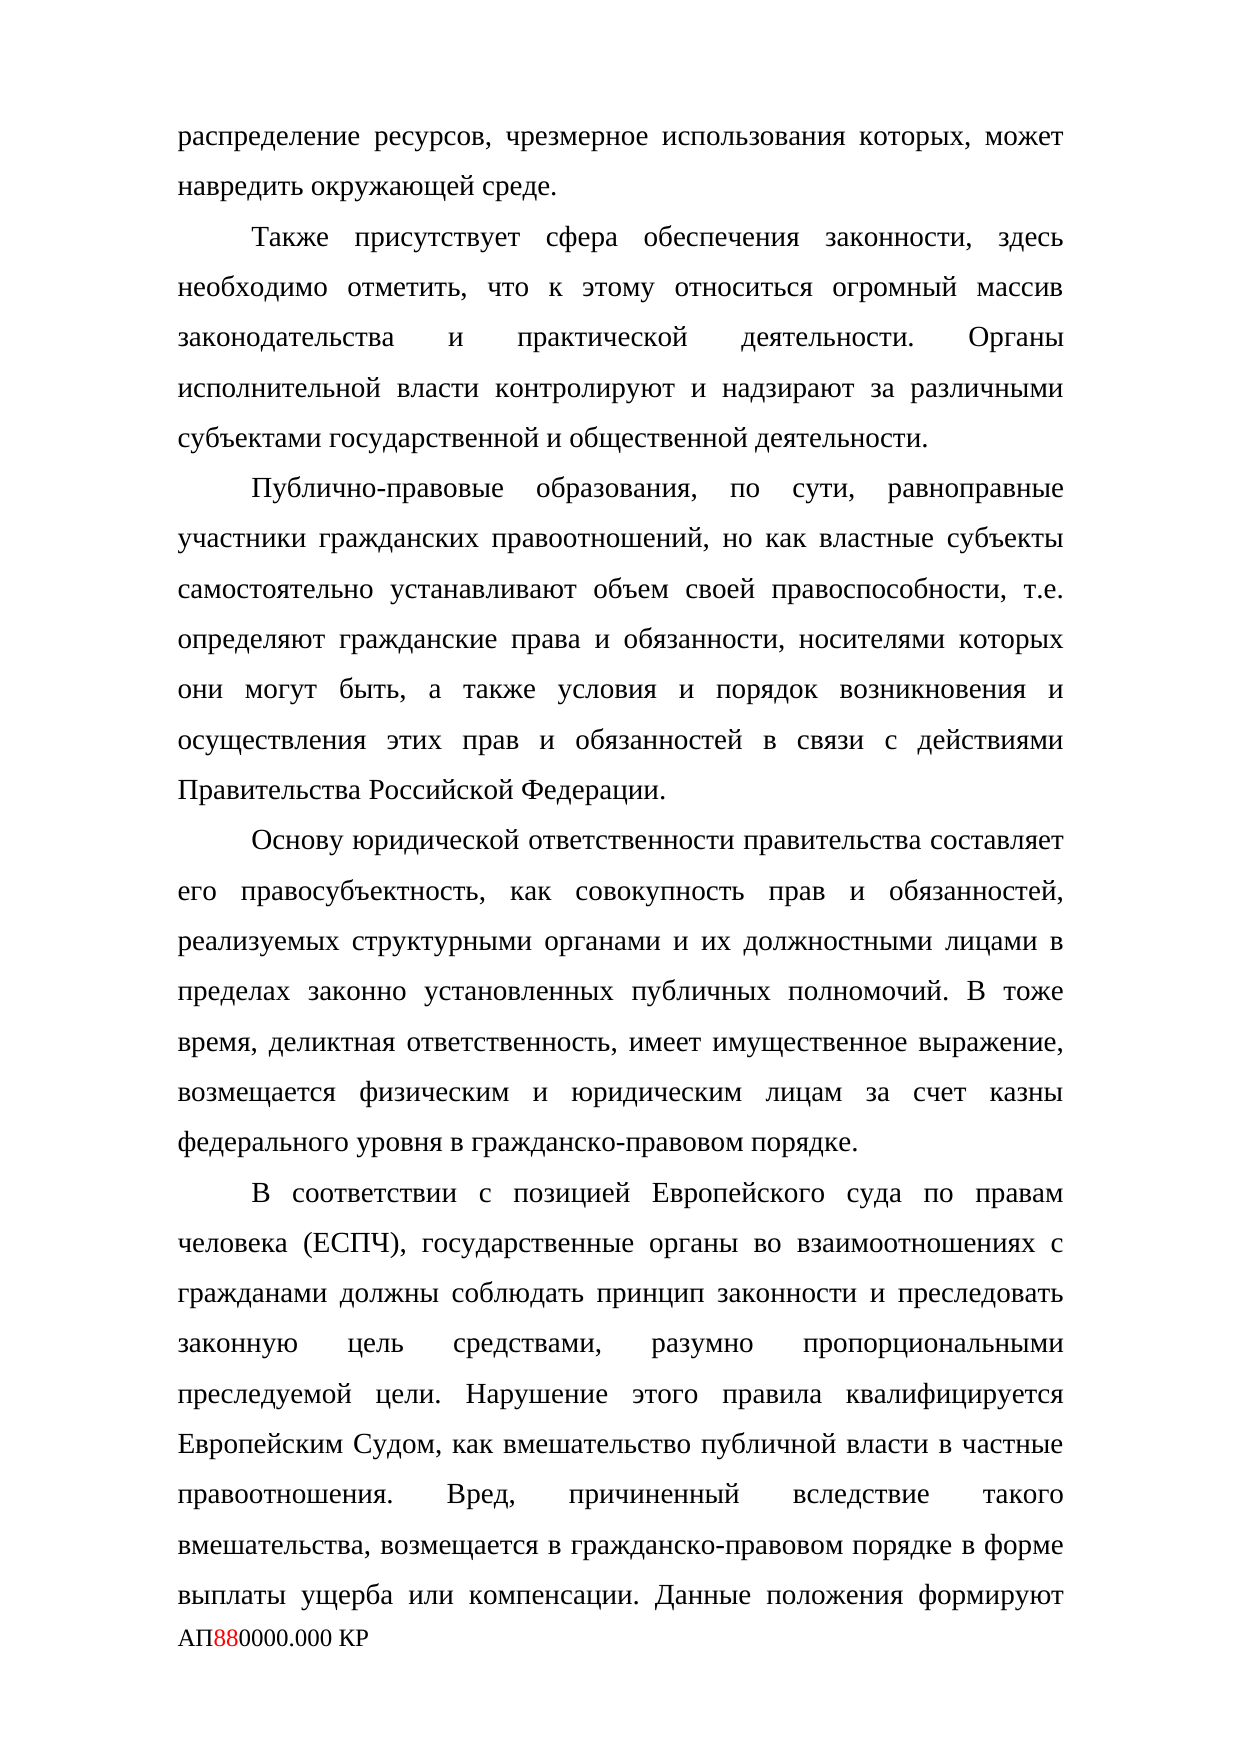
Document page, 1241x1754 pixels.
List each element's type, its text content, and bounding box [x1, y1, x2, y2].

text Основу юридической ответственности правительства составляет его правосубъектность, как совокупность прав и обязанностей, реализуемых структурными органами и их должностными лицами в пределах законно установленных публичных полномочий. В тоже время, деликтная ответственность, имеет имущественное выражение, возмещается физическим и юридическим лицам за счет казны федерального уровня в гражданско-правовом порядке. [177, 822, 1064, 1158]
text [177, 1175, 1064, 1611]
text Публично-правовые образования, по сути, равноправные участники гражданских правоотношений, но как властные субъекты самостоятельно устанавливают объем своей правоспособности, т.е. определяют гражданские права и обязанности, носителями которых они могут быть, а также условия и порядок возникновения и осуществления этих прав и обязанностей в связи с действиями Правительства Российской Федерации. [177, 470, 1064, 806]
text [177, 118, 1064, 202]
text Также присутствует сфера обеспечения законности, здесь необходимо отметить, что к этому относиться огромный массив законодательства и практической деятельности. Органы исполнительной власти контролируют и надзирают за различными субъектами государственной и общественной деятельности. [177, 219, 1064, 453]
